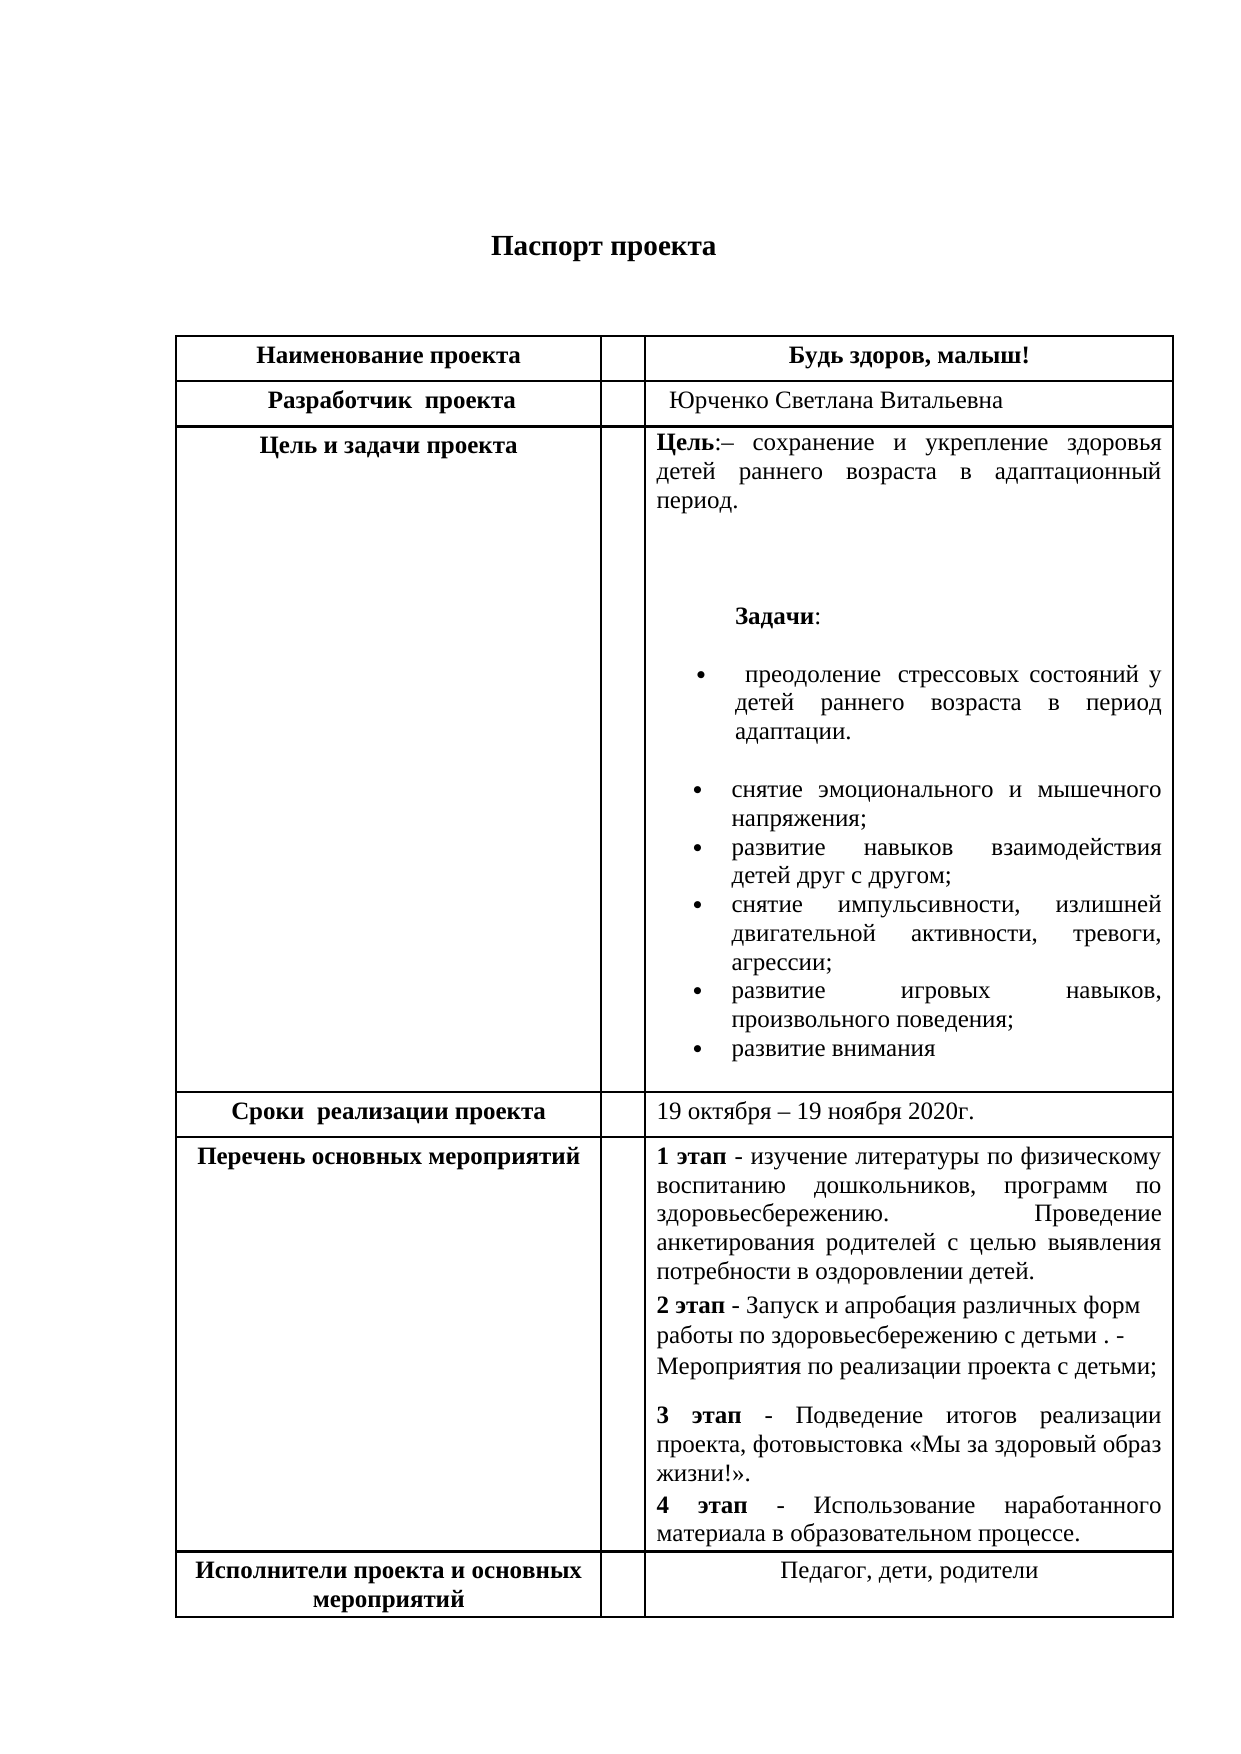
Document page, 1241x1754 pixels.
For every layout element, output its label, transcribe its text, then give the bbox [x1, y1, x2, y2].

table_cell Цель и задачи проекта [177, 428, 600, 1091]
table_header [602, 337, 644, 380]
table_cell [602, 1138, 644, 1550]
table_header Наименование проекта [177, 337, 600, 380]
table_cell [602, 1093, 644, 1136]
table_cell 19 октября – 19 ноября 2020г. [646, 1093, 1172, 1136]
table_cell [602, 428, 644, 1091]
table_cell Перечень основных мероприятий [177, 1138, 600, 1550]
text Паспорт проекта [177, 228, 1152, 262]
table_cell [602, 1553, 644, 1616]
table_cell Сроки реализации проекта [177, 1093, 600, 1136]
table_cell Цель:– сохранение и укрепление здоровья детей раннего возраста в адаптационный период. Задачи: преодоление стрессовых состояний у детей раннего возраста в период адаптации. снятие эмоционального и мышечного напряжения; развитие навыков взаимодействия детей друг с другом; снятие импульсивности, излишней двигательной активности, тревоги, агрессии; развитие игровых навыков, произвольного поведения; развитие внимания [646, 428, 1172, 1091]
table_cell Педагог, дети, родители [646, 1553, 1172, 1616]
table_cell Исполнители проекта и основных мероприятий [177, 1553, 600, 1616]
table_cell Разработчик проекта [177, 382, 600, 425]
table_cell [602, 382, 644, 425]
table_cell Юрченко Светлана Витальевна [646, 382, 1172, 425]
table_header Будь здоров, малыш! [646, 337, 1172, 380]
table_cell 1 этап - изучение литературы по физическому воспитанию дошкольников, программ по здоровьесбережению. Проведение анкетирования родителей с целью выявления потребности в оздоровлении детей. 2 этап - Запуск и апробация различных форм работы по здоровьесбережению с детьми . - Мероприятия по реализации проекта с детьми; 3 этап - Подведение итогов реализации проекта, фотовыстовка «Мы за здоровый образ жизни!». 4 этап - Использование наработанного материала в образовательном процессе. [646, 1138, 1172, 1550]
